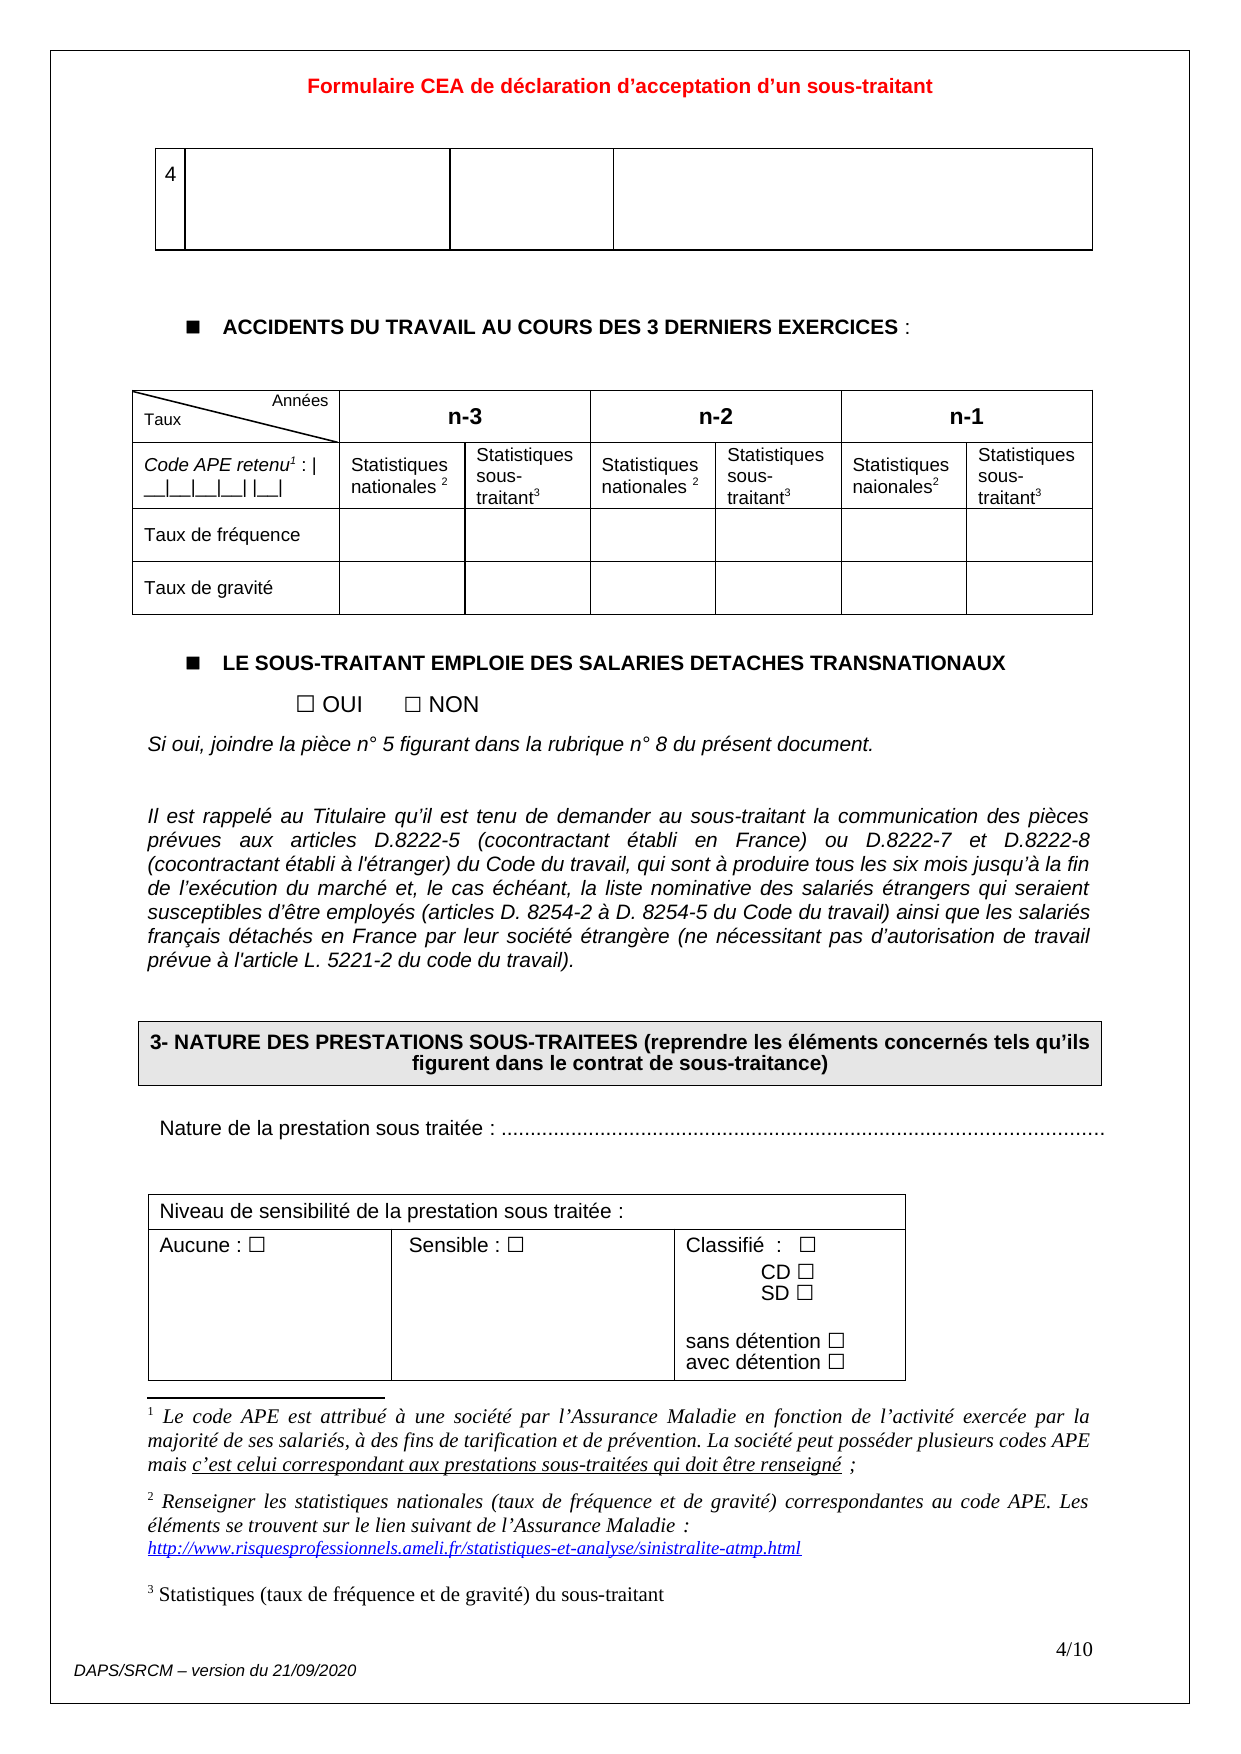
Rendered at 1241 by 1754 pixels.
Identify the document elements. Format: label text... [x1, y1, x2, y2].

table_cell [591, 509, 715, 561]
list ACCIDENTS DU TRAVAIL AU COURS DES 3 DERNIERS EXERCICES : [185, 314, 1093, 339]
table_cell Classifié : CD SD sans détention avec détention [675, 1230, 905, 1379]
table_cell [466, 562, 590, 613]
table_cell Aucune : [149, 1230, 391, 1379]
table_cell Statistiques naionales2 [842, 443, 966, 508]
table_header n-1 [842, 391, 1092, 442]
list LE SOUS-TRAITANT EMPLOIE DES SALARIES DETACHES TRANSNATIONAUX [185, 651, 1093, 675]
table_cell Taux de fréquence [133, 509, 339, 561]
text Il est rappelé au Titulaire qu’il est tenu de demander au sous-traitant la communication des pièces prévues aux articles D.8222-5 (cocontractant établi en France) ou D.8222-7 et D.8222-8 (cocontractant établi à l'étranger) du Code du travail, qui sont à produire tous les six mois jusqu’à la fin de l’exécution du marché et, le cas échéant, la liste nominative des salariés étrangers qui seraient susceptibles d’être employés (articles D. 8254-2 à D. 8254-5 du Code du travail) ainsi que les salariés français détachés en France par leur société étrangère (ne nécessitant pas d’autorisation de travail prévue à l'article L. 5221-2 du code du travail). [147, 804, 1093, 972]
table_cell Statistiques sous-traitant [466, 443, 590, 508]
table_header n-3 [340, 391, 590, 442]
table_cell [340, 509, 464, 561]
text 3- NATURE DES PRESTATIONS SOUS-TRAITEES (reprendre les éléments concernés tels qu’ils figurent dans le contrat de sous-traitance) [139, 1022, 1101, 1085]
table_cell [842, 509, 966, 561]
table_cell [842, 562, 966, 613]
table_cell [186, 149, 449, 249]
text OUI NON [295, 688, 1093, 719]
table_cell Taux de gravité [133, 562, 339, 613]
table_header Années Taux [139, 391, 339, 442]
table_cell [451, 149, 613, 249]
table_cell Niveau de sensibilité de la prestation sous traitée : [149, 1195, 905, 1228]
table_cell Statistiques nationales [340, 443, 464, 508]
table_cell [967, 509, 1092, 561]
table_cell Code APE retenu : |__|__|__|__| |__| [133, 443, 339, 508]
table_cell Statistiques nationales 2 [591, 443, 715, 508]
table_cell [340, 562, 464, 613]
table_cell [591, 562, 715, 613]
table_cell Sensible : [392, 1230, 674, 1379]
table_header Années Taux [133, 393, 329, 442]
table_header Nature de la prestation sous traitée : [148, 1110, 1092, 1194]
table_cell [716, 509, 841, 561]
text Si oui, joindre la pièce n° 5 figurant dans la rubrique n° 8 du présent document. [147, 731, 1093, 755]
table_cell [614, 149, 1092, 249]
table_cell Statistiques sous-traitant3 [716, 443, 841, 508]
table_cell Statistiques sous-traitant3 [967, 443, 1092, 508]
table_cell [967, 562, 1092, 613]
table_cell [716, 562, 841, 613]
table_cell 4 [156, 149, 184, 249]
table_cell [466, 509, 590, 561]
table_header n-2 [591, 391, 841, 442]
